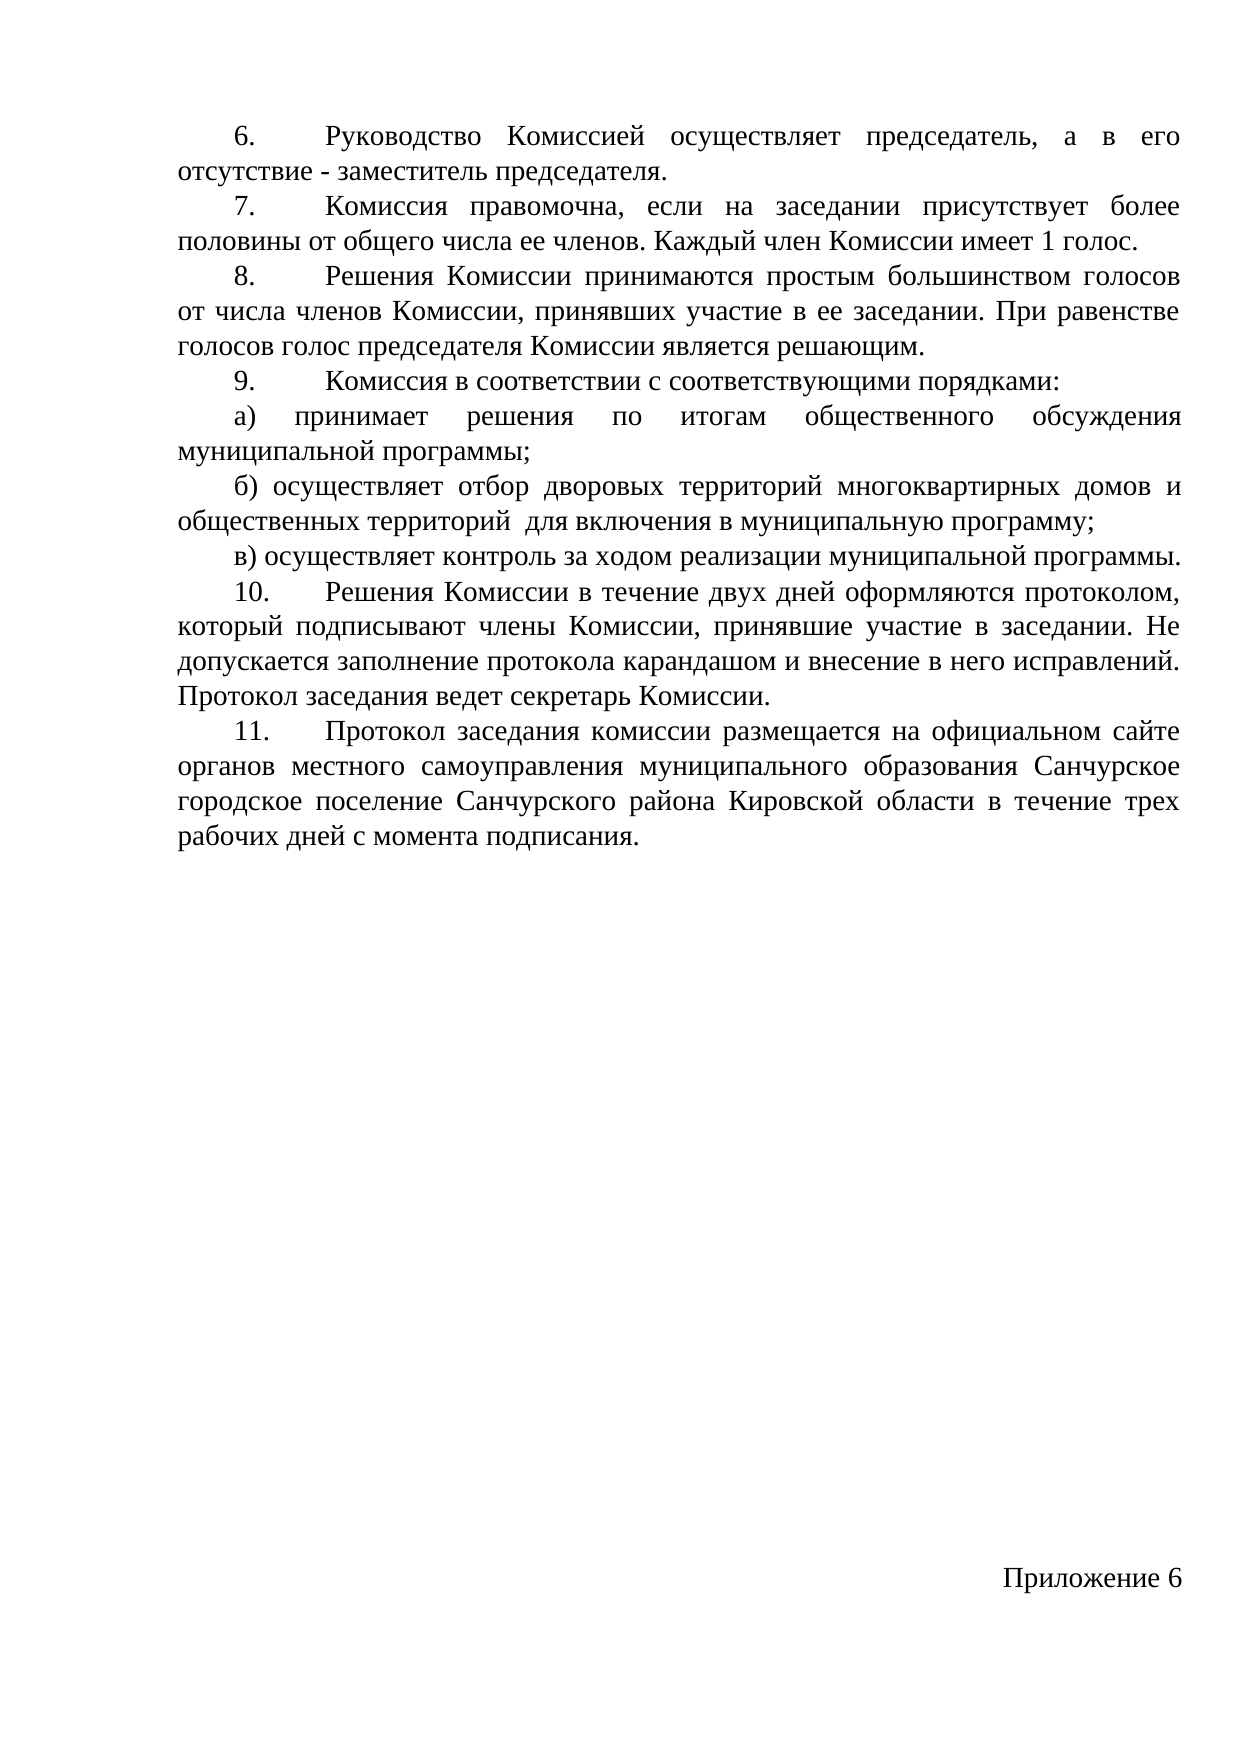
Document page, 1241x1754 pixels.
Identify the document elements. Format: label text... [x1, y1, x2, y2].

text в) осуществляет контроль за ходом реализации муниципальной программы. [177, 538, 1182, 572]
list Решения Комиссии в течение двух дней оформляются протоколом, который подписывают члены Комиссии, принявшие участие в заседании. Не допускается заполнение протокола карандашом и внесение в него исправлений. Протокол заседания ведет секретарь Комиссии. [177, 574, 1181, 712]
list Комиссия правомочна, если на заседании присутствует более половины от общего числа ее членов. Каждый член Комиссии имеет 1 голос. [177, 188, 1181, 256]
list Руководство Комиссией осуществляет председатель, а в его отсутствие - заместитель председателя. [177, 118, 1181, 186]
list Комиссия в соответствии с соответствующими порядками: [177, 363, 1181, 396]
list Протокол заседания комиссии размещается на официальном сайте органов местного самоуправления муниципального образования Санчурское городское поселение Санчурского района Кировской области в течение трех рабочих дней с момента подписания. [177, 713, 1181, 851]
text а) принимает решения по итогам общественного обсуждения муниципальной программы; [177, 398, 1182, 466]
text Приложение 6 [177, 1560, 1182, 1593]
text б) осуществляет отбор дворовых территорий многоквартирных домов и общественных территорий для включения в муниципальную программу; [177, 468, 1182, 537]
list Решения Комиссии принимаются простым большинством голосов от числа членов Комиссии, принявших участие в ее заседании. При равенстве голосов голос председателя Комиссии является решающим. [177, 258, 1181, 361]
